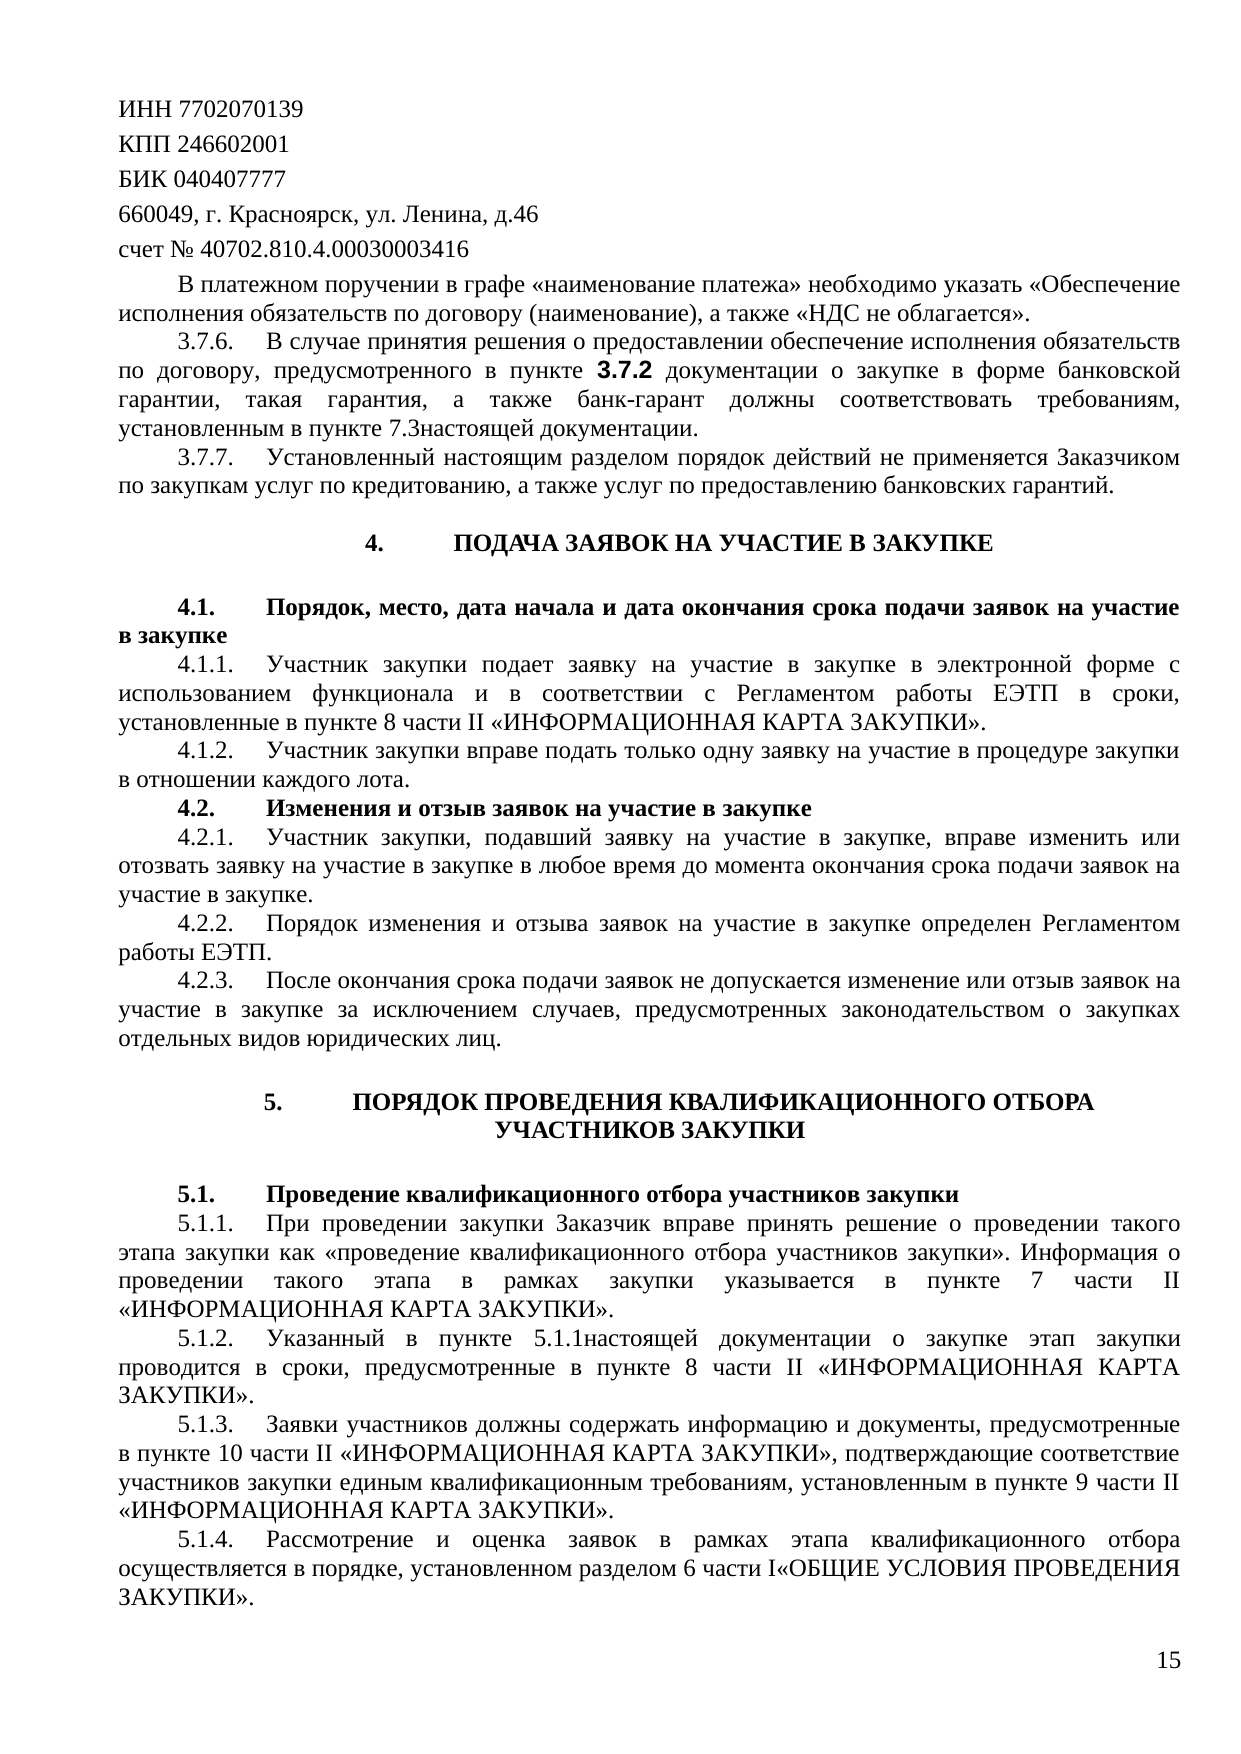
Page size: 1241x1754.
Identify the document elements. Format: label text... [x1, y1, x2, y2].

text 660049, г. Красноярск, ул. Ленина, д.46 [118, 199, 1181, 228]
subtitle Указанный в пункте 5.1.1настоящей документации о закупке этап закупки проводится в сроки, предусмотренные в пункте 8 части II «ИНФОРМАЦИОННАЯ КАРТА ЗАКУПКИ». [118, 1323, 1181, 1409]
subtitle Участник закупки вправе подать только одну заявку на участие в процедуре закупки в отношении каждого лота. [118, 735, 1181, 793]
subtitle Участник закупки, подавший заявку на участие в закупке, вправе изменить или отозвать заявку на участие в закупке в любое время до момента окончания срока подачи заявок на участие в закупке. [118, 822, 1181, 908]
subtitle Заявки участников должны содержать информацию и документы, предусмотренные в пункте 10 части II «ИНФОРМАЦИОННАЯ КАРТА ЗАКУПКИ», подтверждающие соответствие участников закупки единым квалификационным требованиям, установленным в пункте 9 части II «ИНФОРМАЦИОННАЯ КАРТА ЗАКУПКИ». [118, 1409, 1181, 1524]
subtitle Порядок изменения и отзыва заявок на участие в закупке определен Регламентом работы ЕЭТП. [118, 908, 1181, 965]
subtitle Рассмотрение и оценка заявок в рамках этапа квалификационного отбора осуществляется в порядке, установленном разделом 6 части I«ОБЩИЕ УСЛОВИЯ ПРОВЕДЕНИЯ ЗАКУПКИ». [118, 1524, 1181, 1610]
subtitle Установленный настоящим разделом порядок действий не применяется Заказчиком по закупкам услуг по кредитованию, а также услуг по предоставлению банковских гарантий. [118, 442, 1181, 499]
subtitle Порядок, место, дата начала и дата окончания срока подачи заявок на участие в закупке [118, 592, 1181, 649]
subtitle ПОРЯДОК ПРОВЕДЕНИЯ КВАЛИФИКАЦИОННОГО ОТБОРА УЧАСТНИКОВ ЗАКУПКИ [118, 1087, 1181, 1144]
text БИК 040407777 [118, 164, 1181, 193]
subtitle При проведении закупки Заказчик вправе принять решение о проведении такого этапа закупки как «проведение квалификационного отбора участников закупки». Информация о проведении такого этапа в рамках закупки указывается в пункте 7 части II «ИНФОРМАЦИОННАЯ КАРТА ЗАКУПКИ». [118, 1208, 1181, 1323]
text КПП 246602001 [118, 129, 1181, 158]
subtitle Участник закупки подает заявку на участие в закупке в электронной форме с использованием функционала и в соответствии с Регламентом работы ЕЭТП в сроки, установленные в пункте 8 части II «ИНФОРМАЦИОННАЯ КАРТА ЗАКУПКИ». [118, 649, 1181, 735]
subtitle Проведение квалификационного отбора участников закупки [118, 1179, 1181, 1208]
subtitle ПОДАЧА ЗАЯВОК НА УЧАСТИЕ В ЗАКУПКЕ [118, 528, 1181, 557]
subtitle В случае принятия решения о предоставлении обеспечение исполнения обязательств по договору, предусмотренного в пункте 3.7.2 документации о закупке в форме банковской гарантии, такая гарантия, а также банк-гарант должны соответствовать требованиям, установленным в пункте 7.3настоящей документации. [118, 326, 1181, 442]
text В платежном поручении в графе «наименование платежа» необходимо указать «Обеспечение исполнения обязательств по договору (наименование), а также «НДС не облагается». [118, 269, 1181, 326]
subtitle Изменения и отзыв заявок на участие в закупке [118, 793, 1181, 822]
text счет № 40702.810.4.00030003416 [118, 234, 1181, 263]
text ИНН 7702070139 [118, 94, 1181, 123]
subtitle После окончания срока подачи заявок не допускается изменение или отзыв заявок на участие в закупке за исключением случаев, предусмотренных законодательством о закупках отдельных видов юридических лиц. [118, 965, 1181, 1052]
